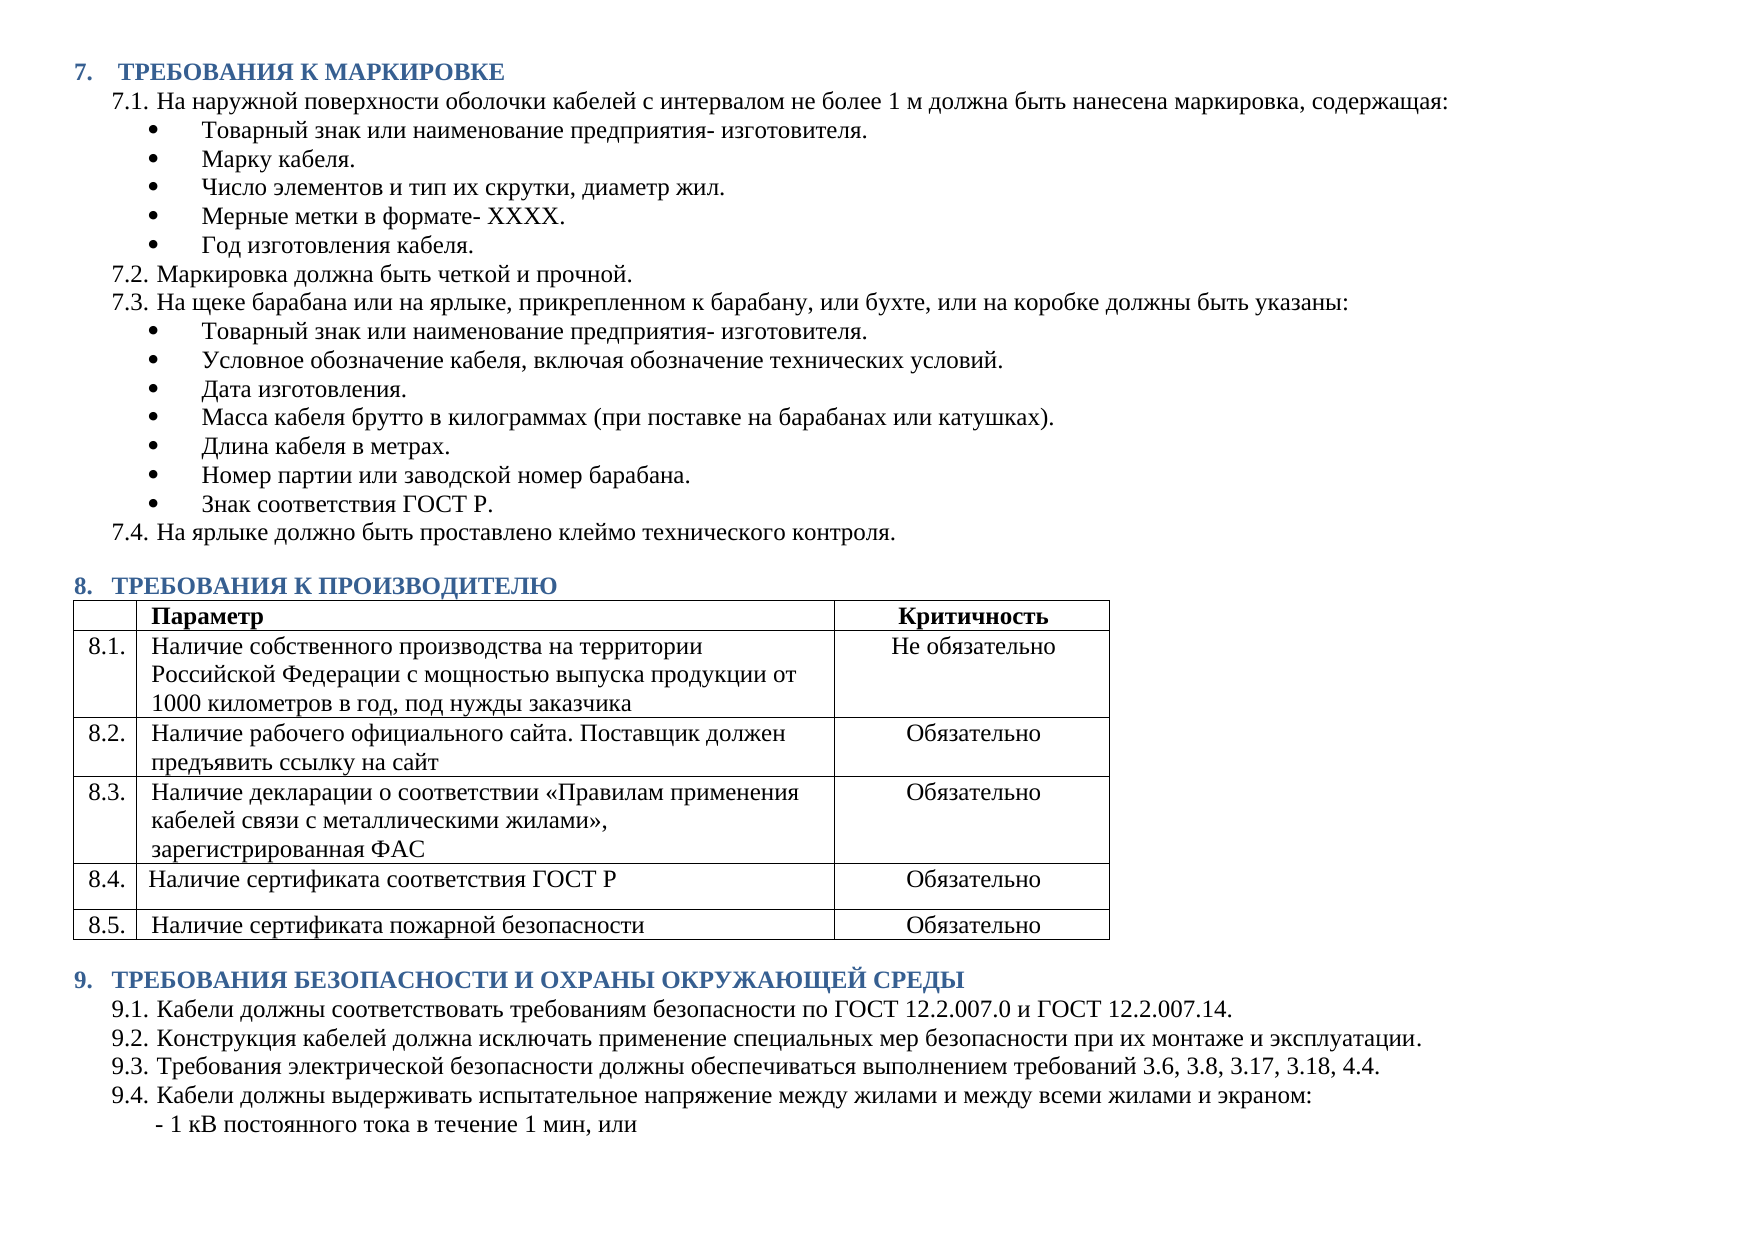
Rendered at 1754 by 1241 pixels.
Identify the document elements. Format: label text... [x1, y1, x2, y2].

list Номер партии или заводской номер барабана. [149, 460, 1665, 489]
list Кабели должны соответствовать требованиям безопасности по ГОСТ 12.2.007.0 и ГОСТ 12.2.007.14. [111, 994, 1665, 1023]
list Знак соответствия ГОСТ Р. [149, 489, 1665, 517]
list Год изготовления кабеля. [149, 230, 1665, 259]
list Конструкция кабелей должна исключать применение специальных мер безопасности при их монтаже и эксплуатации. [111, 1023, 1665, 1051]
list На щеке барабана или на ярлыке, прикрепленном к барабану, или бухте, или на коробке должны быть указаны: [111, 287, 1665, 316]
list Товарный знак или наименование предприятия- изготовителя. [149, 115, 1665, 144]
table_cell Наличие собственного производства на территории Российской Федерации с мощностью выпуска продукции от 1000 километров в год, под нужды заказчика [137, 631, 834, 717]
subtitle ТРЕБОВАНИЯ К МАРКИРОВКЕ [74, 57, 1665, 86]
list Число элементов и тип их скрутки, диаметр жил. [149, 172, 1665, 201]
table_cell Наличие декларации о соответствии «Правилам применения кабелей связи с металлическими жилами», зарегистрированная ФАС [137, 777, 834, 863]
list Дата изготовления. [149, 374, 1665, 402]
subtitle ТРЕБОВАНИЯ БЕЗОПАСНОСТИ И ОХРАНЫ ОКРУЖАЮЩЕЙ СРЕДЫ [74, 965, 1665, 994]
table_cell Не обязательно [835, 631, 1109, 717]
list Марку кабеля. [149, 144, 1665, 172]
list Условное обозначение кабеля, включая обозначение технических условий. [149, 345, 1665, 374]
subtitle ТРЕБОВАНИЯ К ПРОИЗВОДИТЕЛЮ [74, 571, 1665, 600]
list Масса кабеля брутто в килограммах (при поставке на барабанах или катушках). [149, 402, 1665, 431]
table_header Параметр [137, 601, 834, 630]
table_cell Обязательно [835, 864, 1109, 909]
table_cell 8.3. [74, 777, 136, 863]
list - 1 кВ постоянного тока в течение 1 мин, или [155, 1109, 1665, 1138]
table_cell Наличие рабочего официального сайта. Поставщик должен предъявить ссылку на сайт [137, 718, 834, 776]
table_cell 8.1. [74, 631, 136, 717]
list Маркировка должна быть четкой и прочной. [111, 259, 1665, 287]
list Длина кабеля в метрах. [149, 431, 1665, 460]
table_cell 8.2. [74, 718, 136, 776]
table_header [74, 601, 136, 630]
table_cell Обязательно [835, 718, 1109, 776]
list На наружной поверхности оболочки кабелей с интервалом не более 1 м должна быть нанесена маркировка, содержащая: [111, 86, 1665, 115]
list Требования электрической безопасности должны обеспечиваться выполнением требований 3.6, 3.8, 3.17, 3.18, 4.4. [111, 1051, 1665, 1080]
table_cell Обязательно [835, 777, 1109, 863]
list Кабели должны выдерживать испытательное напряжение между жилами и между всеми жилами и экраном: [111, 1080, 1665, 1109]
table_cell Наличие сертификата соответствия ГОСТ Р [137, 864, 834, 909]
list На ярлыке должно быть проставлено клеймо технического контроля. [111, 517, 1665, 546]
table_cell 8.4. [74, 864, 136, 909]
table_cell Наличие сертификата пожарной безопасности [137, 910, 834, 939]
table_cell Обязательно [835, 910, 1109, 939]
list Товарный знак или наименование предприятия- изготовителя. [149, 316, 1665, 345]
list Мерные метки в формате- ХХХХ. [149, 201, 1665, 230]
table_header Критичность [835, 601, 1109, 630]
table_cell 8.5. [74, 910, 136, 939]
